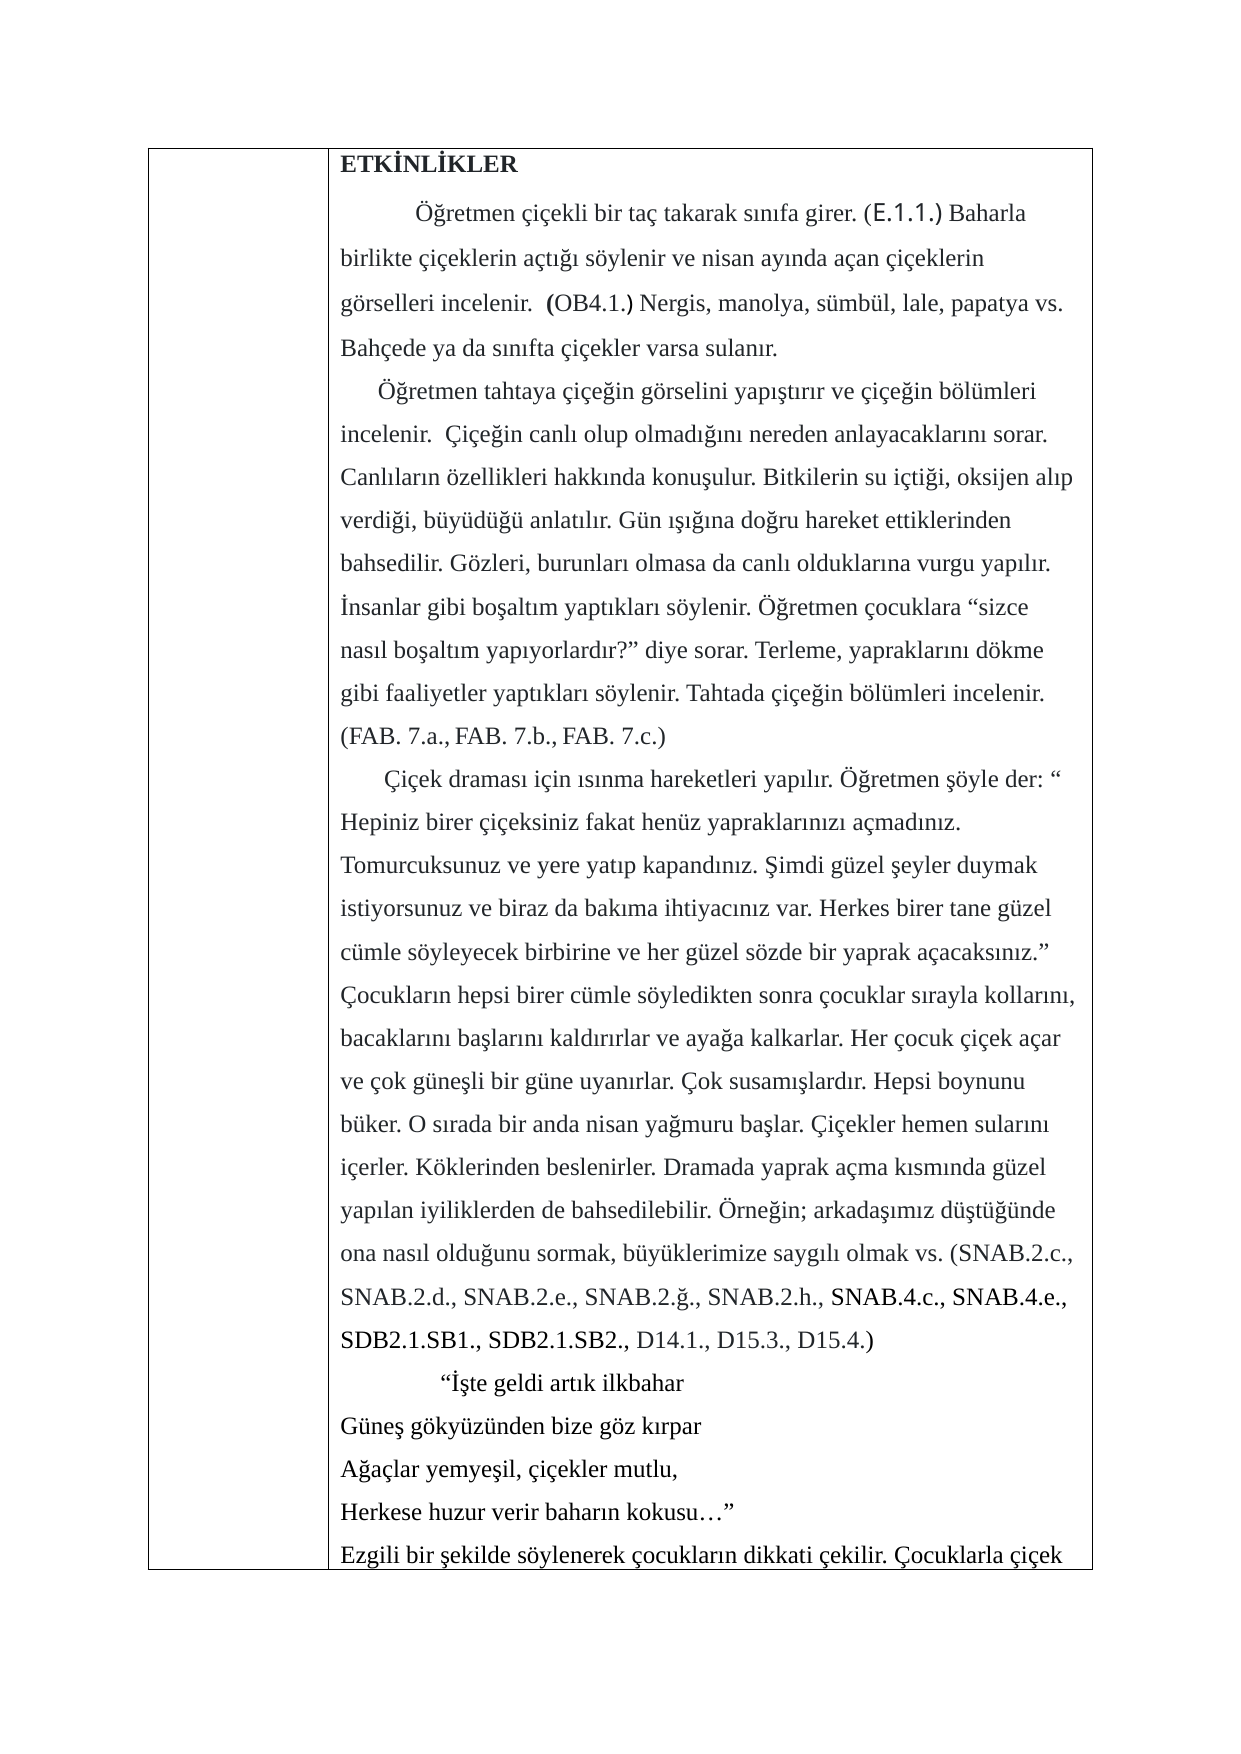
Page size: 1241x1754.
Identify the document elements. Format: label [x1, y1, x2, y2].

table_cell [329, 149, 1092, 1569]
table_cell [149, 149, 328, 1569]
